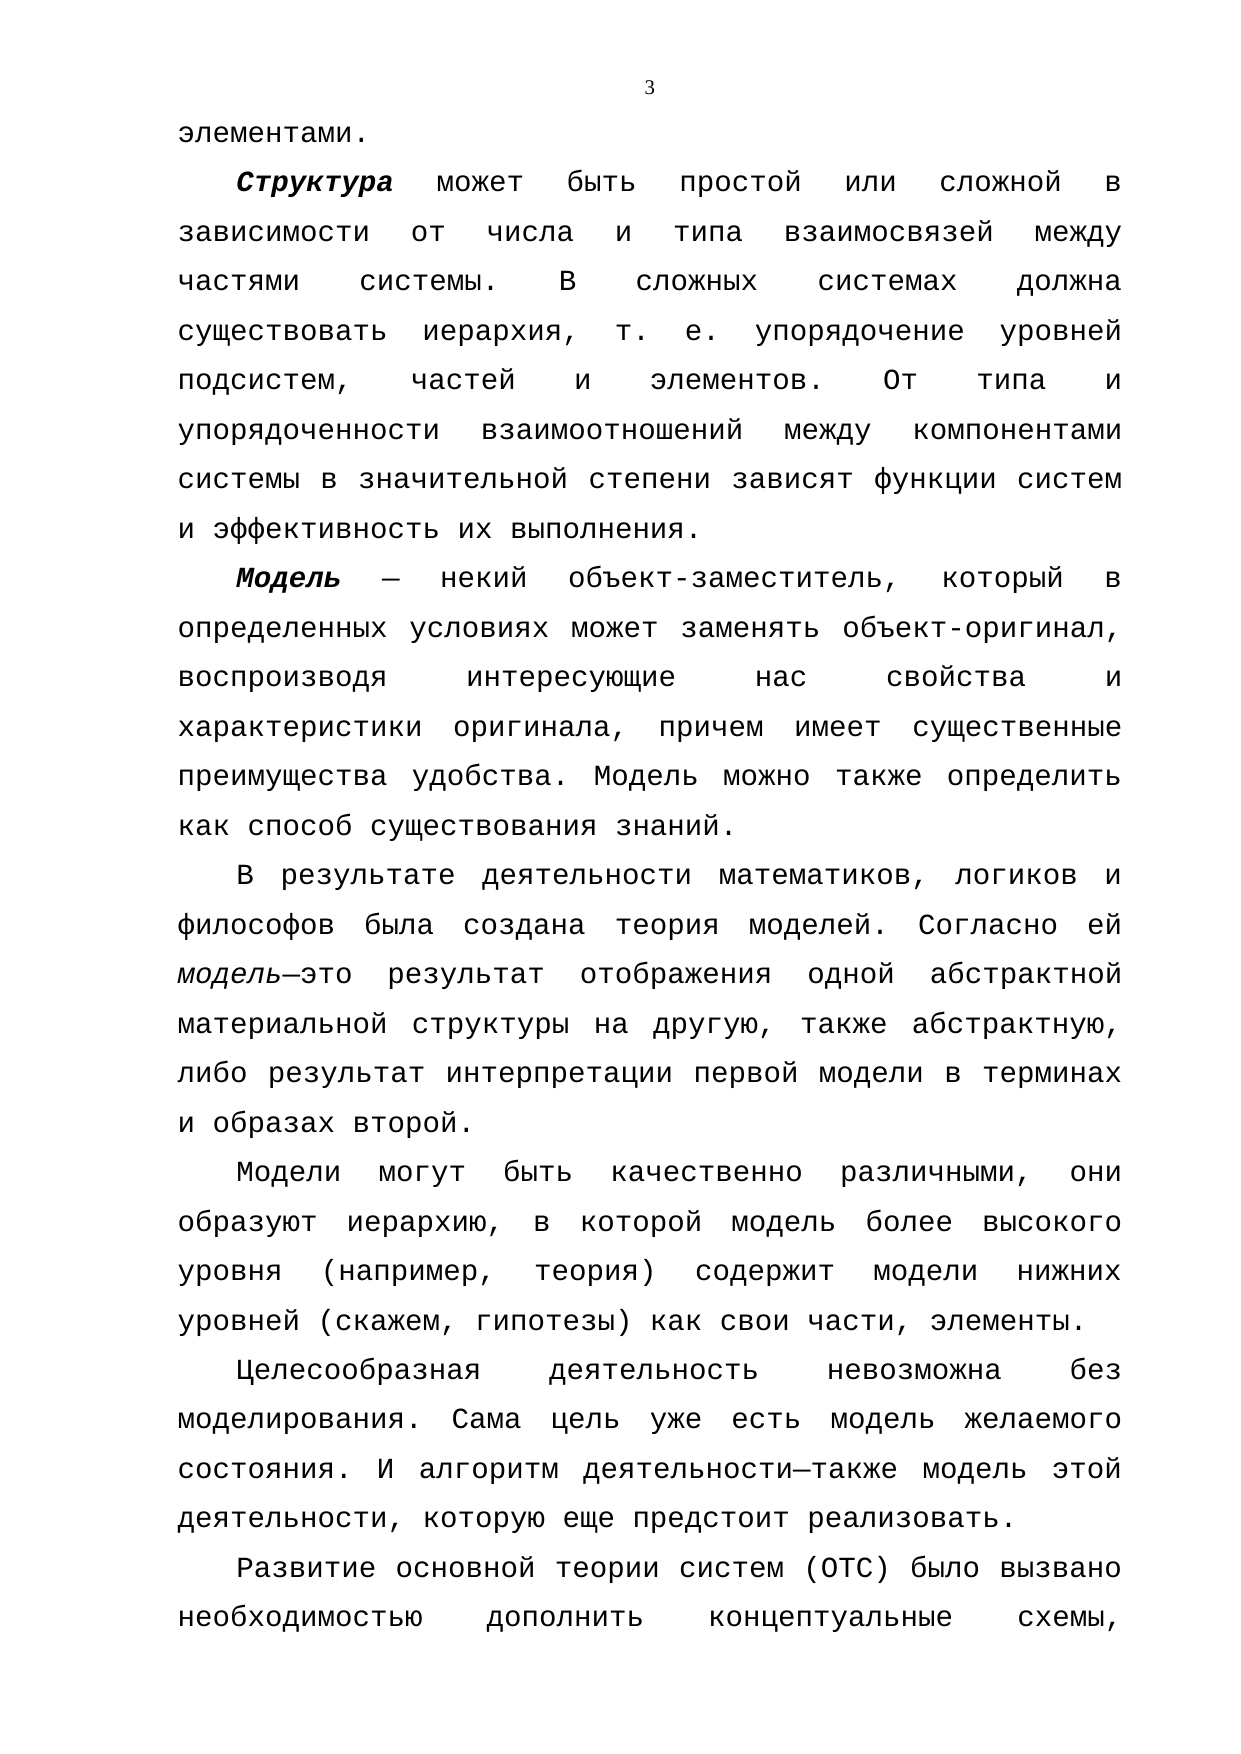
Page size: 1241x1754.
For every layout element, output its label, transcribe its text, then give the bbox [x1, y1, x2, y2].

text В результате деятельности математиков, логиков и философов была создана теория моделей. Согласно ей модель—это результат отображения одной абстрактной материальной структуры на другую, также абстрактную, либо результат интерпретации первой модели в терминах и образах второй. [177, 860, 1122, 1141]
text Модель — некий объект-заместитель, который в определенных условиях может заменять объект-оригинал, воспроизводя интересующие нас свойства и характеристики оригинала, причем имеет существенные преимущества удобства. Модель можно также определить как способ существования знаний. [177, 563, 1122, 844]
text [177, 1553, 1122, 1636]
text Модели могут быть качественно различными, они образуют иерархию, в которой модель более высокого уровня (например, теория) содержит модели нижних уровней (скажем, гипотезы) как свои части, элементы. [177, 1157, 1122, 1339]
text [177, 118, 1122, 151]
text Целесообразная деятельность невозможна без моделирования. Сама цель уже есть модель желаемого состояния. И алгоритм деятельности—также модель этой деятельности, которую еще предстоит реализовать. [177, 1355, 1122, 1537]
text Структура может быть простой или сложной в зависимости от числа и типа взаимосвязей между частями системы. В сложных системах должна существовать иерархия, т. е. упорядочение уровней подсистем, частей и элементов. От типа и упорядоченности взаимоотношений между компонентами системы в значительной степени зависят функции систем и эффективность их выполнения. [177, 168, 1122, 547]
